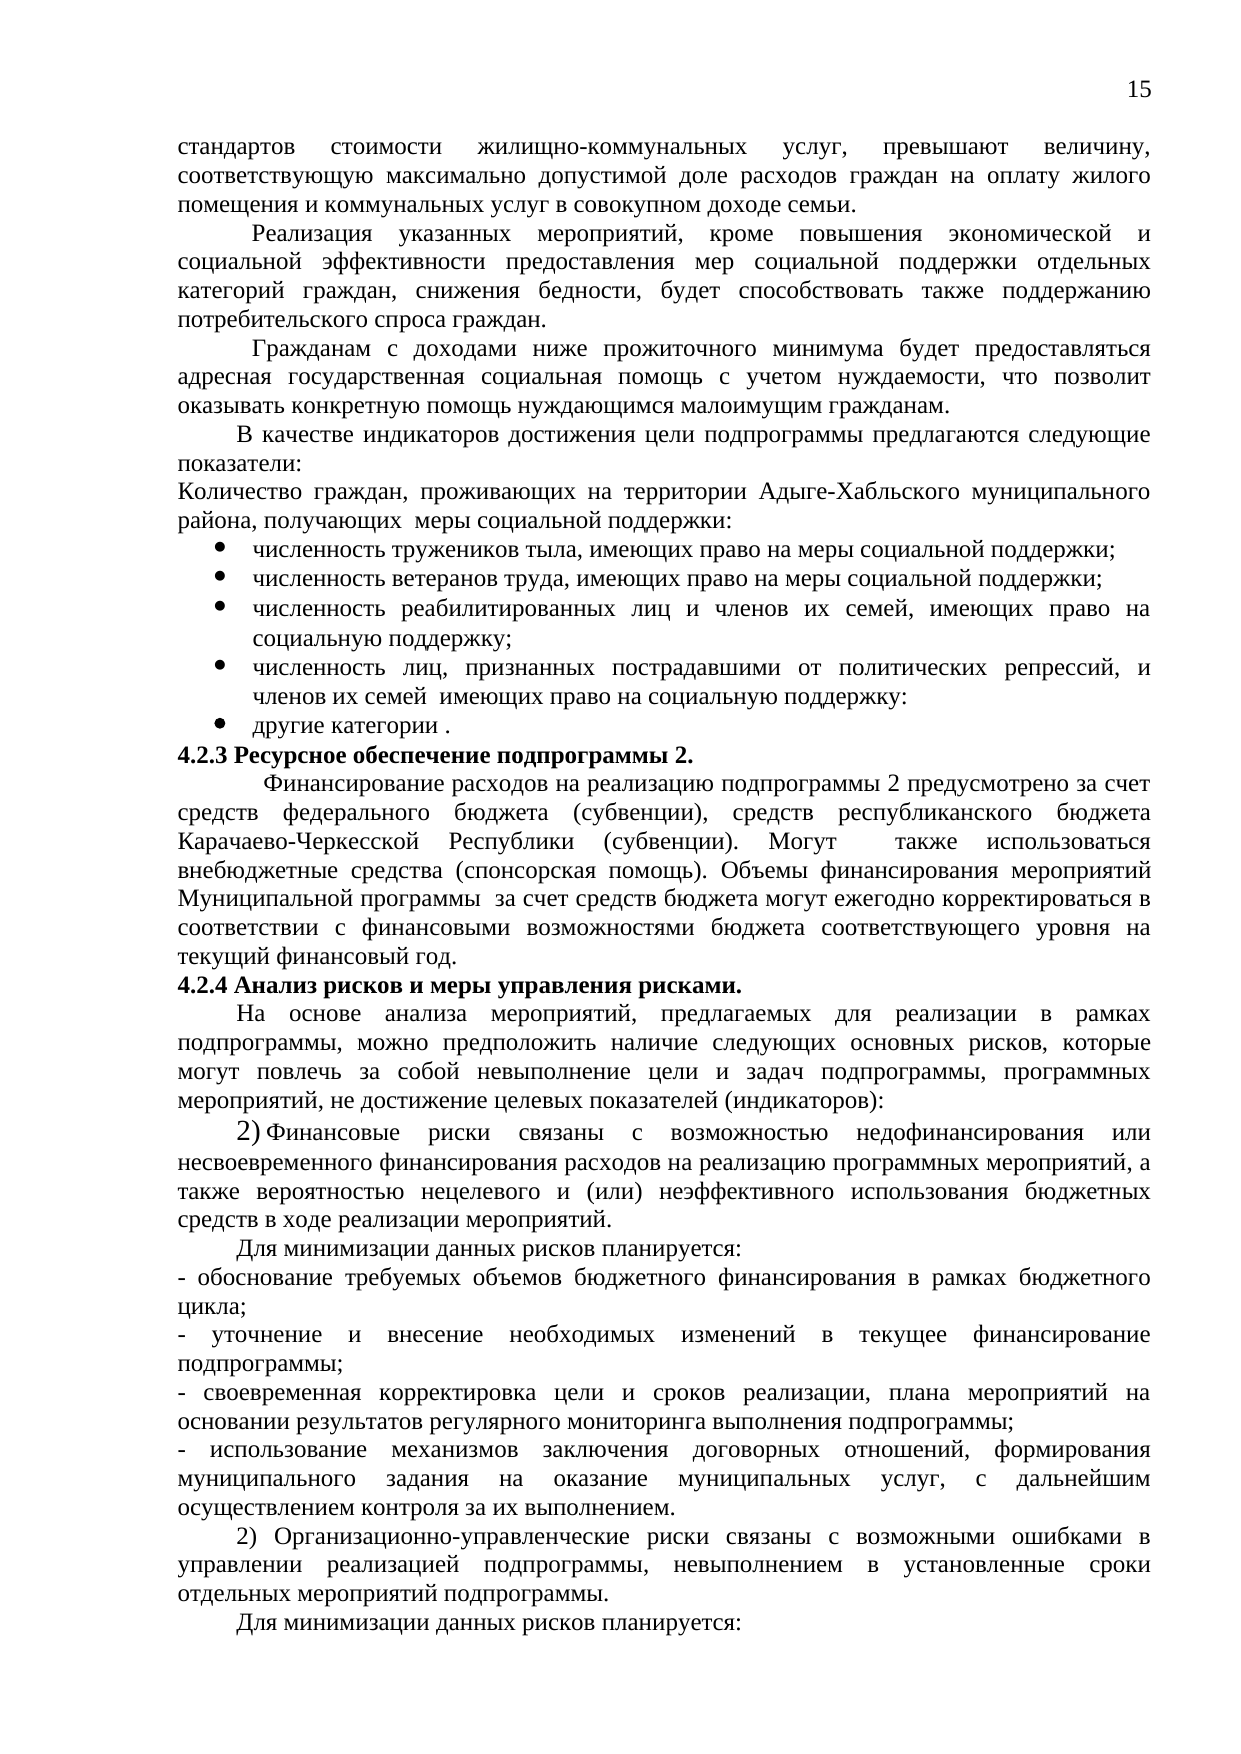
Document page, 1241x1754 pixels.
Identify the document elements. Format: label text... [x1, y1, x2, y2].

text - уточнение и внесение необходимых изменений в текущее финансирование подпрограммы; [177, 1319, 1152, 1377]
text На основе анализа мероприятий, предлагаемых для реализации в рамках подпрограммы, можно предположить наличие следующих основных рисков, которые могут повлечь за собой невыполнение цели и задач подпрограммы, программных мероприятий, не достижение целевых показателей (индикаторов): [177, 998, 1152, 1113]
text 4.2.3 Ресурсное обеспечение подпрограммы 2. [177, 740, 1152, 768]
text Гражданам с доходами ниже прожиточного минимума будет предоставляться адресная государственная социальная помощь с учетом нуждаемости, что позволит оказывать конкретную помощь нуждающимся малоимущим гражданам. [177, 333, 1152, 419]
text - использование механизмов заключения договорных отношений, формирования муниципального задания на оказание муниципальных услуг, с дальнейшим осуществлением контроля за их выполнением. [177, 1434, 1152, 1521]
text В качестве индикаторов достижения цели подпрограммы предлагаются следующие показатели: [177, 419, 1152, 476]
text - обоснование требуемых объемов бюджетного финансирования в рамках бюджетного цикла; [177, 1262, 1152, 1319]
list численность тружеников тыла, имеющих право на меры социальной поддержки; [215, 534, 1152, 563]
list Финансовые риски связаны с возможностью недофинансирования или несвоевременного финансирования расходов на реализацию программных мероприятий, а также вероятностью нецелевого и (или) неэффективного использования бюджетных средств в ходе реализации мероприятий. [177, 1113, 1152, 1233]
text Количество граждан, проживающих на территории Адыге-Хабльского муниципального района, получающих меры социальной поддержки: [177, 476, 1152, 534]
text Для минимизации данных рисков планируется: [177, 1233, 1152, 1262]
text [177, 131, 1152, 218]
text Для минимизации данных рисков планируется: [177, 1607, 1152, 1636]
list другие категории . [215, 710, 1152, 740]
list численность реабилитированных лиц и членов их семей, имеющих право на социальную поддержку; [215, 593, 1152, 652]
text - своевременная корректировка цели и сроков реализации, плана мероприятий на основании результатов регулярного мониторинга выполнения подпрограммы; [177, 1377, 1152, 1434]
list численность ветеранов труда, имеющих право на меры социальной поддержки; [215, 563, 1152, 593]
text Реализация указанных мероприятий, кроме повышения экономической и социальной эффективности предоставления мер социальной поддержки отдельных категорий граждан, снижения бедности, будет способствовать также поддержанию потребительского спроса граждан. [177, 218, 1152, 333]
list численность лиц, признанных пострадавшими от политических репрессий, и членов их семей имеющих право на социальную поддержку: [215, 652, 1152, 710]
text 4.2.4 Анализ рисков и меры управления рисками. [177, 970, 1152, 998]
text Финансирование расходов на реализацию подпрограммы 2 предусмотрено за счет средств федерального бюджета (субвенции), средств республиканского бюджета Карачаево-Черкесской Республики (субвенции). Могут также использоваться внебюджетные средства (спонсорская помощь). Объемы финансирования мероприятий Муниципальной программы за счет средств бюджета могут ежегодно корректироваться в соответствии с финансовыми возможностями бюджета соответствующего уровня на текущий финансовый год. [177, 768, 1152, 970]
text 2) Организационно-управленческие риски связаны с возможными ошибками в управлении реализацией подпрограммы, невыполнением в установленные сроки отдельных мероприятий подпрограммы. [177, 1521, 1152, 1607]
